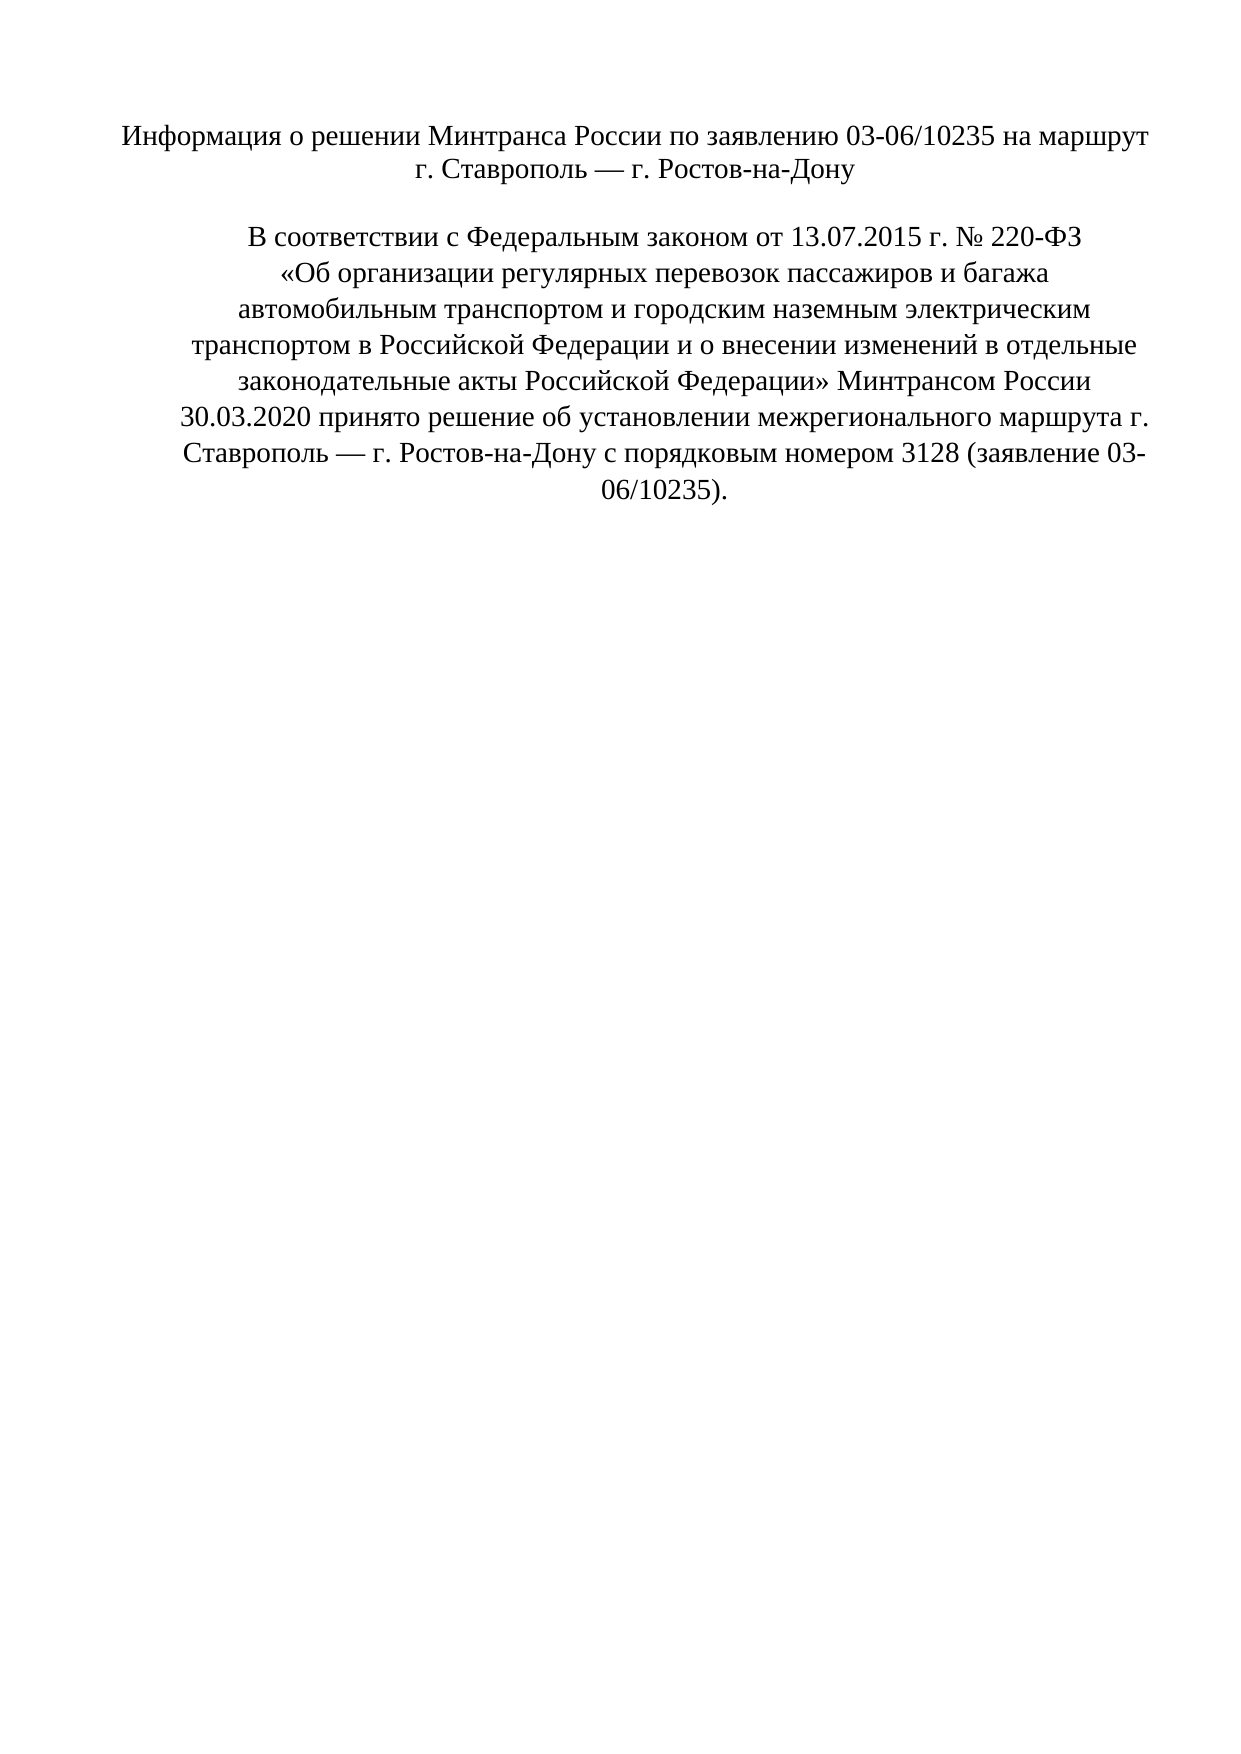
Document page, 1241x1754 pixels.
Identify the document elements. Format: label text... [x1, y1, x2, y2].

text В соответствии с Федеральным законом от 13.07.2015 г. № 220-ФЗ «Об организации регулярных перевозок пассажиров и багажа автомобильным транспортом и городским наземным электрическим транспортом в Российской Федерации и о внесении изменений в отдельные законодательные акты Российской Федерации» Минтрансом России 30.03.2020 принято решение об установлении межрегионального маршрута г. Ставрополь — г. Ростов-на-Дону с порядковым номером 3128 (заявление 03-06/10235). [177, 219, 1152, 505]
text Информация о решении Минтранса России по заявлению 03-06/10235 на маршрут г. Ставрополь — г. Ростов-на-Дону [118, 118, 1152, 185]
